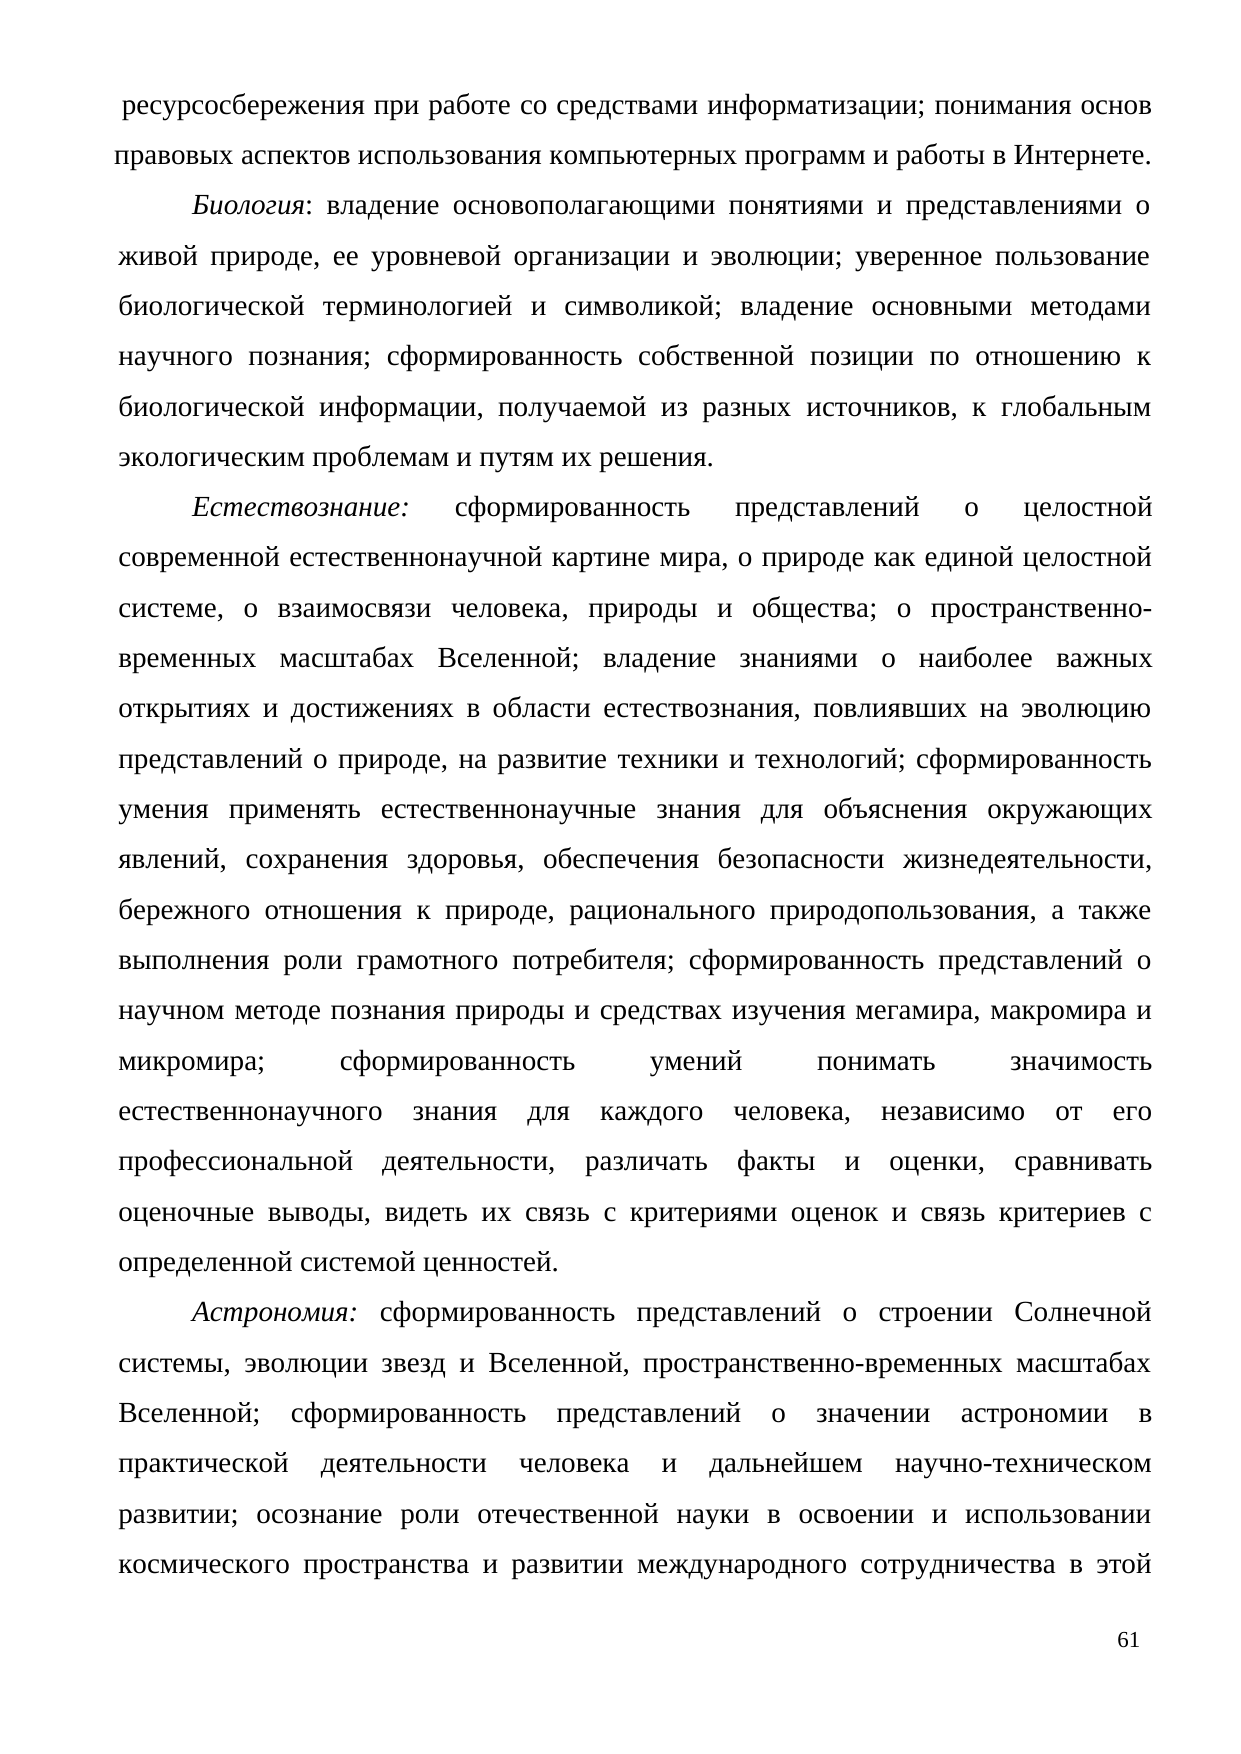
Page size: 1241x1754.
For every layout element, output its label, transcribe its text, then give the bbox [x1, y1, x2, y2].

text ресурсосбережения при работе со средствами информатизации; понимания основ правовых аспектов использования компьютерных программ и работы в Интернете. [104, 87, 1152, 171]
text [118, 1294, 1152, 1579]
text Биология: владение основополагающими понятиями и представлениями о живой природе, ее уровневой организации и эволюции; уверенное пользование биологической терминологией и символикой; владение основными методами научного познания; сформированность собственной позиции по отношению к биологической информации, получаемой из разных источников, к глобальным экологическим проблемам и путям их решения. [118, 187, 1151, 472]
text Естествознание: сформированность представлений о целостной современной естественнонаучной картине мира, о природе как единой целостной системе, о взаимосвязи человека, природы и общества; о пространственно- временных масштабах Вселенной; владение знаниями о наиболее важных открытиях и достижениях в области естествознания, повлиявших на эволюцию представлений о природе, на развитие техники и технологий; сформированность умения применять естественнонаучные знания для объяснения окружающих явлений, сохранения здоровья, обеспечения безопасности жизнедеятельности, бережного отношения к природе, рационального природопользования, а также выполнения роли грамотного потребителя; сформированность представлений о научном методе познания природы и средствах изучения мегамира, макромира и микромира; сформированность умений понимать значимость естественнонаучного знания для каждого человека, независимо от его профессиональной деятельности, различать факты и оценки, сравнивать оценочные выводы, видеть их связь с критериями оценок и связь критериев с определенной системой ценностей. [118, 489, 1152, 1277]
